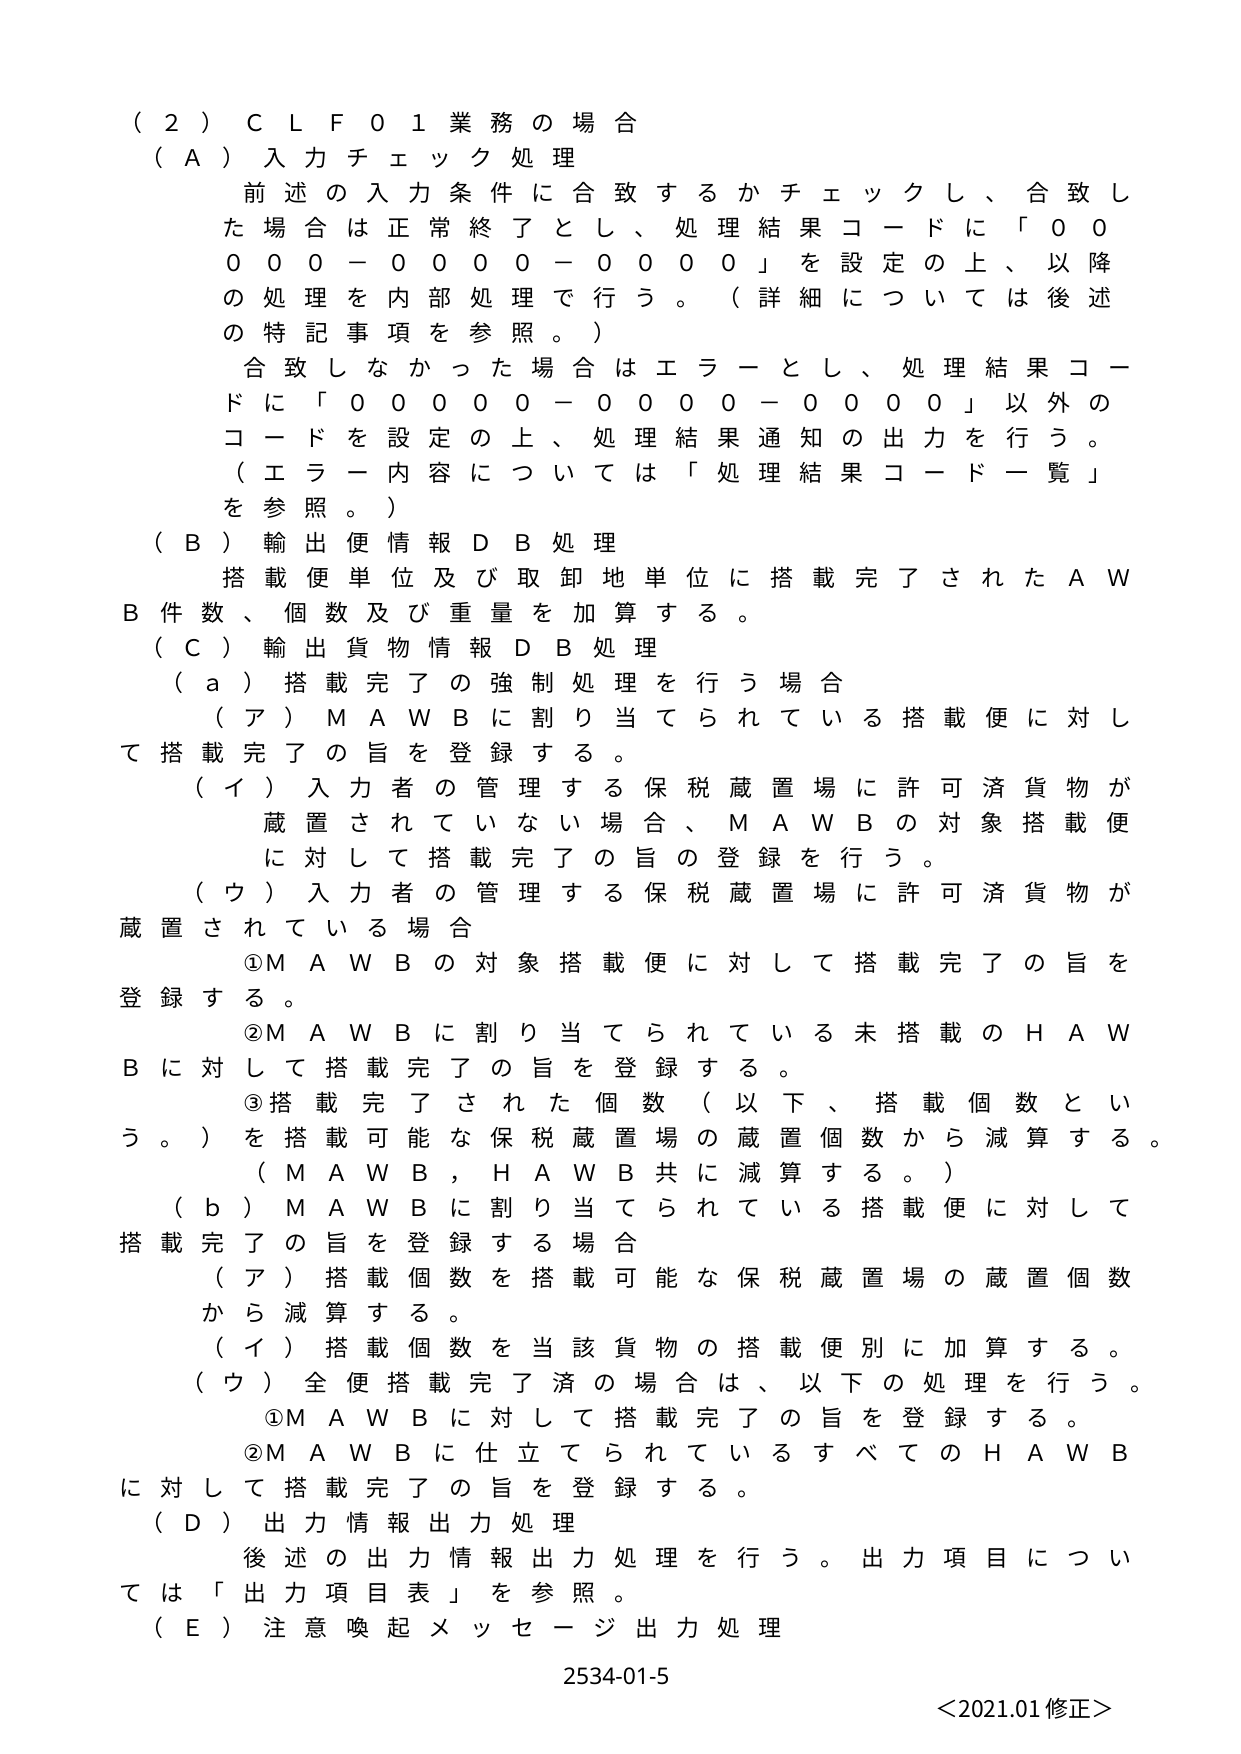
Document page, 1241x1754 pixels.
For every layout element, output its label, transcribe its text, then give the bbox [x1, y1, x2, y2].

text ②ＭＡＷＢに仕立てられているすべてのＨＡＷＢに対して搭載完了の旨を登録する。 [119, 1434, 1150, 1504]
text （Ｂ）輸出便情報ＤＢ処理 [119, 524, 1150, 559]
text （ＭＡＷＢ，ＨＡＷＢ共に減算する。） [119, 1154, 1150, 1189]
text ①ＭＡＷＢに対して搭載完了の旨を登録する。 [119, 1399, 1150, 1434]
text （ア）搭載個数を搭載可能な保税蔵置場の蔵置個数から減算する。 [182, 1259, 1150, 1329]
text （ウ）全便搭載完了済の場合は、以下の処理を行う。 [119, 1364, 1150, 1399]
text ①ＭＡＷＢの対象搭載便に対して搭載完了の旨を登録する。 [119, 944, 1150, 1014]
text 搭載便単位及び取卸地単位に搭載完了されたＡＷＢ件数、個数及び重量を加算する。 [119, 559, 1150, 629]
text （イ）搭載個数を当該貨物の搭載便別に加算する。 [182, 1329, 1150, 1364]
text ②ＭＡＷＢに割り当てられている未搭載のＨＡＷＢに対して搭載完了の旨を登録する。 [119, 1014, 1150, 1084]
text 合致しなかった場合はエラーとし、処理結果コードに「０００００－００００－００００」以外のコードを設定の上、処理結果通知の出力を行う。（エラー内容については「処理結果コード一覧」を参照。） [202, 349, 1150, 524]
text （ａ）搭載完了の強制処理を行う場合 [119, 664, 1150, 699]
text （Ａ）入力チェック処理 [119, 139, 1150, 174]
text （イ）入力者の管理する保税蔵置場に許可済貨物が蔵置されていない場合、ＭＡＷＢの対象搭載便に対して搭載完了の旨の登録を行う。 [181, 769, 1150, 874]
text （Ｄ）出力情報出力処理 [119, 1504, 1150, 1539]
text （Ｃ）輸出貨物情報ＤＢ処理 [119, 629, 1150, 664]
text （ア）ＭＡＷＢに割り当てられている搭載便に対して搭載完了の旨を登録する。 [119, 699, 1150, 769]
text （Ｅ）注意喚起メッセージ出力処理 [119, 1609, 1150, 1644]
text 後述の出力情報出力処理を行う。出力項目については「出力項目表」を参照。 [119, 1539, 1150, 1609]
text 前述の入力条件に合致するかチェックし、合致した場合は正常終了とし、処理結果コードに「０００００－００００－００００」を設定の上、以降の処理を内部処理で行う。（詳細については後述の特記事項を参照。） [202, 174, 1150, 349]
text （ウ）入力者の管理する保税蔵置場に許可済貨物が蔵置されている場合 [119, 874, 1150, 944]
text （ｂ）ＭＡＷＢに割り当てられている搭載便に対して搭載完了の旨を登録する場合 [119, 1189, 1150, 1259]
text ③搭載完了された個数（以下、搭載個数という。）を搭載可能な保税蔵置場の蔵置個数から減算する。 [119, 1084, 1150, 1154]
text （２）ＣＬＦ０１業務の場合 [119, 104, 1150, 139]
